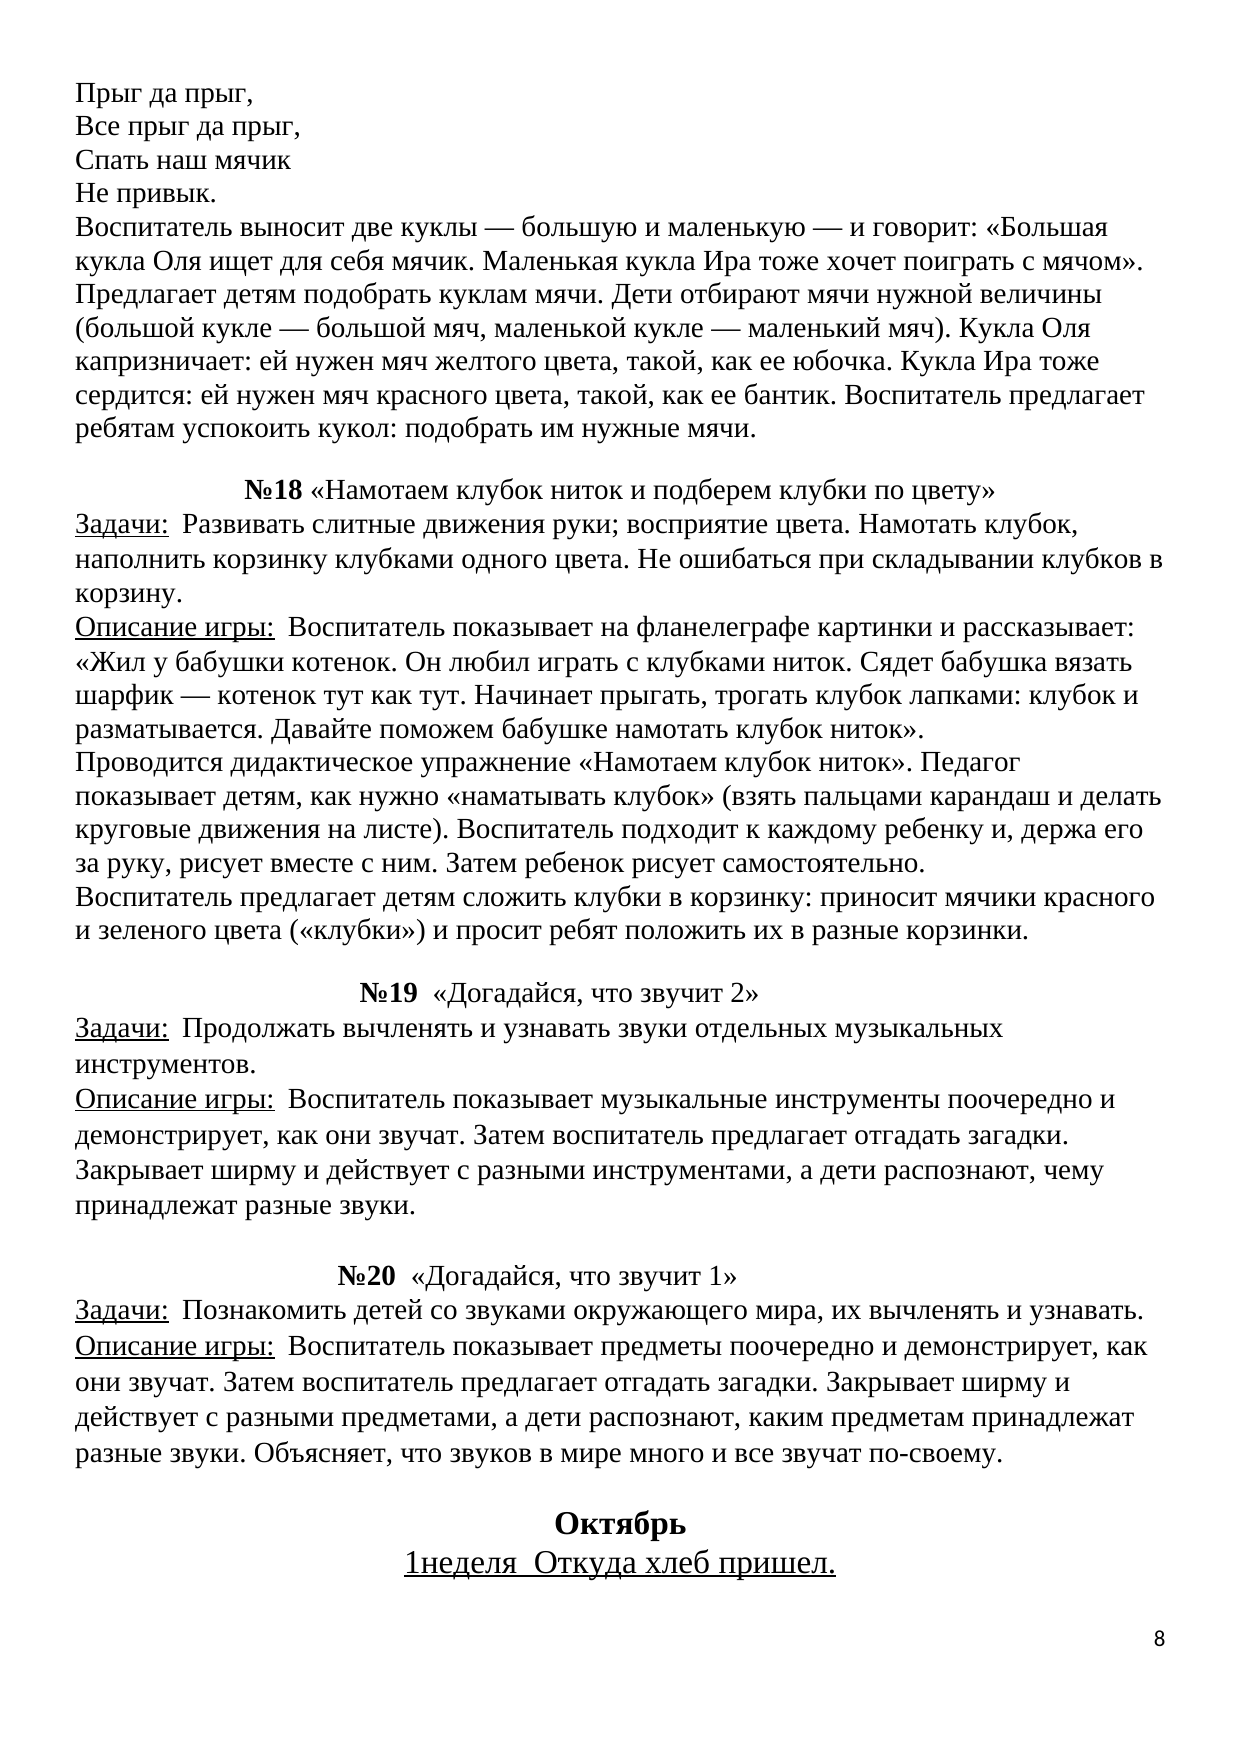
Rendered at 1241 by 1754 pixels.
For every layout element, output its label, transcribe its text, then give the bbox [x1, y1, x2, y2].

text Все прыг да прыг, [75, 108, 1165, 142]
text №20 «Догадайся, что звучит 1» Задачи: Познакомить детей со звуками окружающего мира, их вычленять и узнавать. Описание игры: Воспитатель показывает предметы поочередно и демонстрирует, как они звучат. Затем воспитатель предлагает отгадать загадки. Закрывает ширму и действует с разными предметами, а дети распознают, каким предметам принадлежат разные звуки. Объясняет, что звуков в мире много и все звучат по-своему. [75, 1221, 1165, 1468]
text Воспитатель выносит две куклы — большую и маленькую — и говорит: «Большая кукла Оля ищет для себя мячик. Маленькая кукла Ира тоже хочет поиграть с мячом». Предлагает детям подобрать куклам мячи. Дети отбирают мячи нужной величины (большой кукле — большой мяч, маленькой кукле — маленький мяч). Кукла Оля капризничает: ей нужен мяч желтого цвета, такой, как ее юбочка. Кукла Ира тоже сердится: ей нужен мяч красного цвета, такой, как ее бантик. Воспитатель предлагает ребятам успокоить кукол: подобрать им нужные мячи. [75, 209, 1165, 444]
text №19 «Догадайся, что звучит 2» Задачи: Продолжать вычленять и узнавать звуки отдельных музыкальных инструментов. [75, 974, 1165, 1080]
text Воспитатель предлагает детям сложить клубки в корзинку: приносит мячики красного и зеленого цвета («клубки») и просит ребят положить их в разные корзинки. [75, 879, 1165, 946]
text Задачи: Развивать слитные движения руки; восприятие цвета. Намотать клубок, наполнить корзинку клубками одного цвета. Не ошибаться при складывании клубков в корзину. [75, 506, 1165, 608]
text Октябрь [75, 1503, 1165, 1542]
text Проводится дидактическое упражнение «Намотаем клубок ниток». Педагог показывает детям, как нужно «наматывать клубок» (взять пальцами карандаш и делать круговые движения на листе). Воспитатель подходит к каждому ребенку и, держа его за руку, рисует вместе с ним. Затем ребенок рисует самостоятельно. [75, 744, 1165, 879]
text Спать наш мячик [75, 142, 1165, 176]
text Прыг да прыг, [75, 75, 1165, 108]
text 1неделя Откуда хлеб пришел. [75, 1542, 1165, 1580]
text Описание игры: Воспитатель показывает музыкальные инструменты поочередно и демонстрирует, как они звучат. Затем воспитатель предлагает отгадать загадки. Закрывает ширму и действует с разными инструментами, а дети распознают, чему принадлежат разные звуки. [75, 1080, 1165, 1221]
text Не привык. [75, 176, 1165, 209]
text Описание игры: Воспитатель показывает на фланелеграфе картинки и рассказывает: «Жил у бабушки котенок. Он любил играть с клубками ниток. Сядет бабушка вязать шарфик — котенок тут как тут. Начинает прыгать, трогать клубок лапками: клубок и разматывается. Давайте поможем бабушке намотать клубок ниток». [75, 608, 1165, 744]
text №18 «Намотаем клубок ниток и подберем клубки по цвету» [75, 472, 1165, 506]
